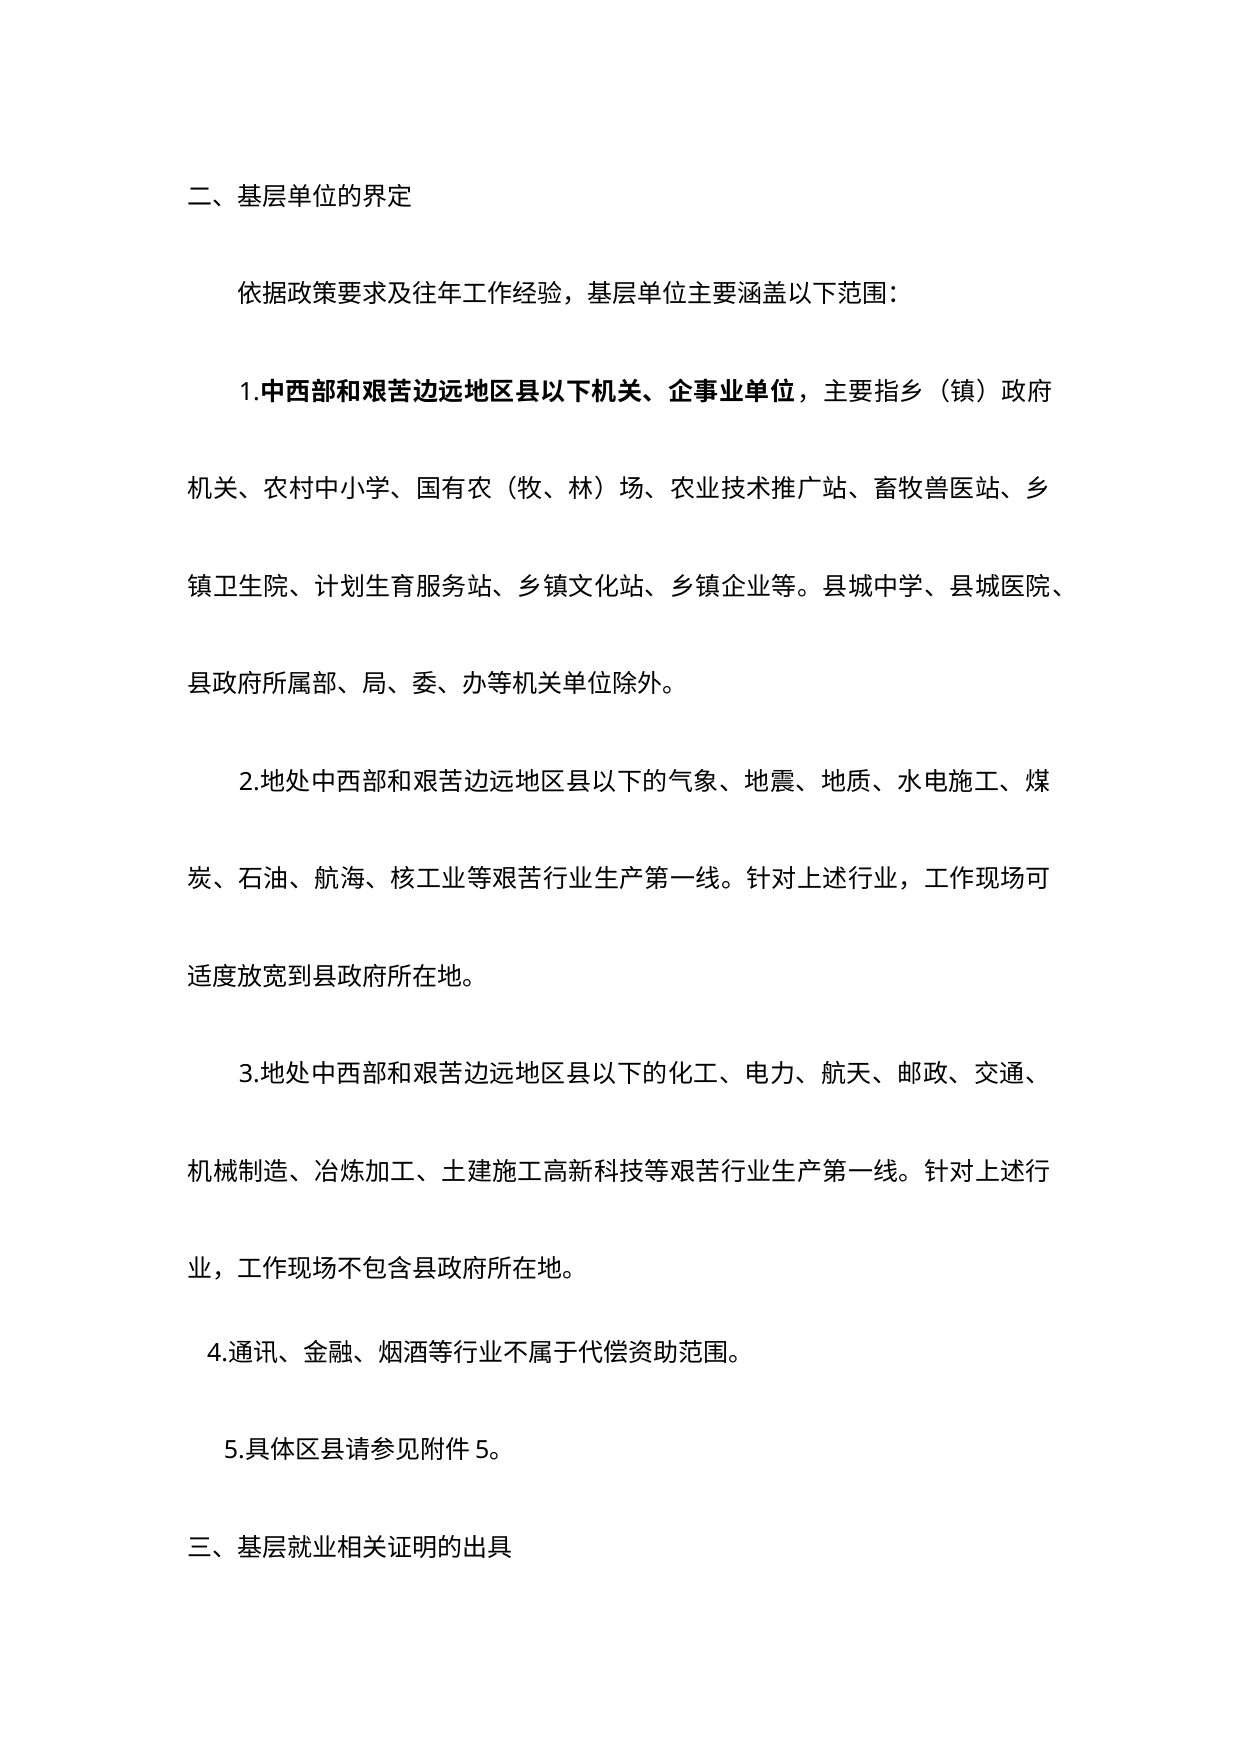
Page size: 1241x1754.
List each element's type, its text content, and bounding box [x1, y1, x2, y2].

text 4.通讯、金融、烟酒等行业不属于代偿资助范围。 5.具体区县请参见附件5。 三、基层就业相关证明的出具 [187, 1318, 1053, 1578]
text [187, 162, 1053, 1299]
